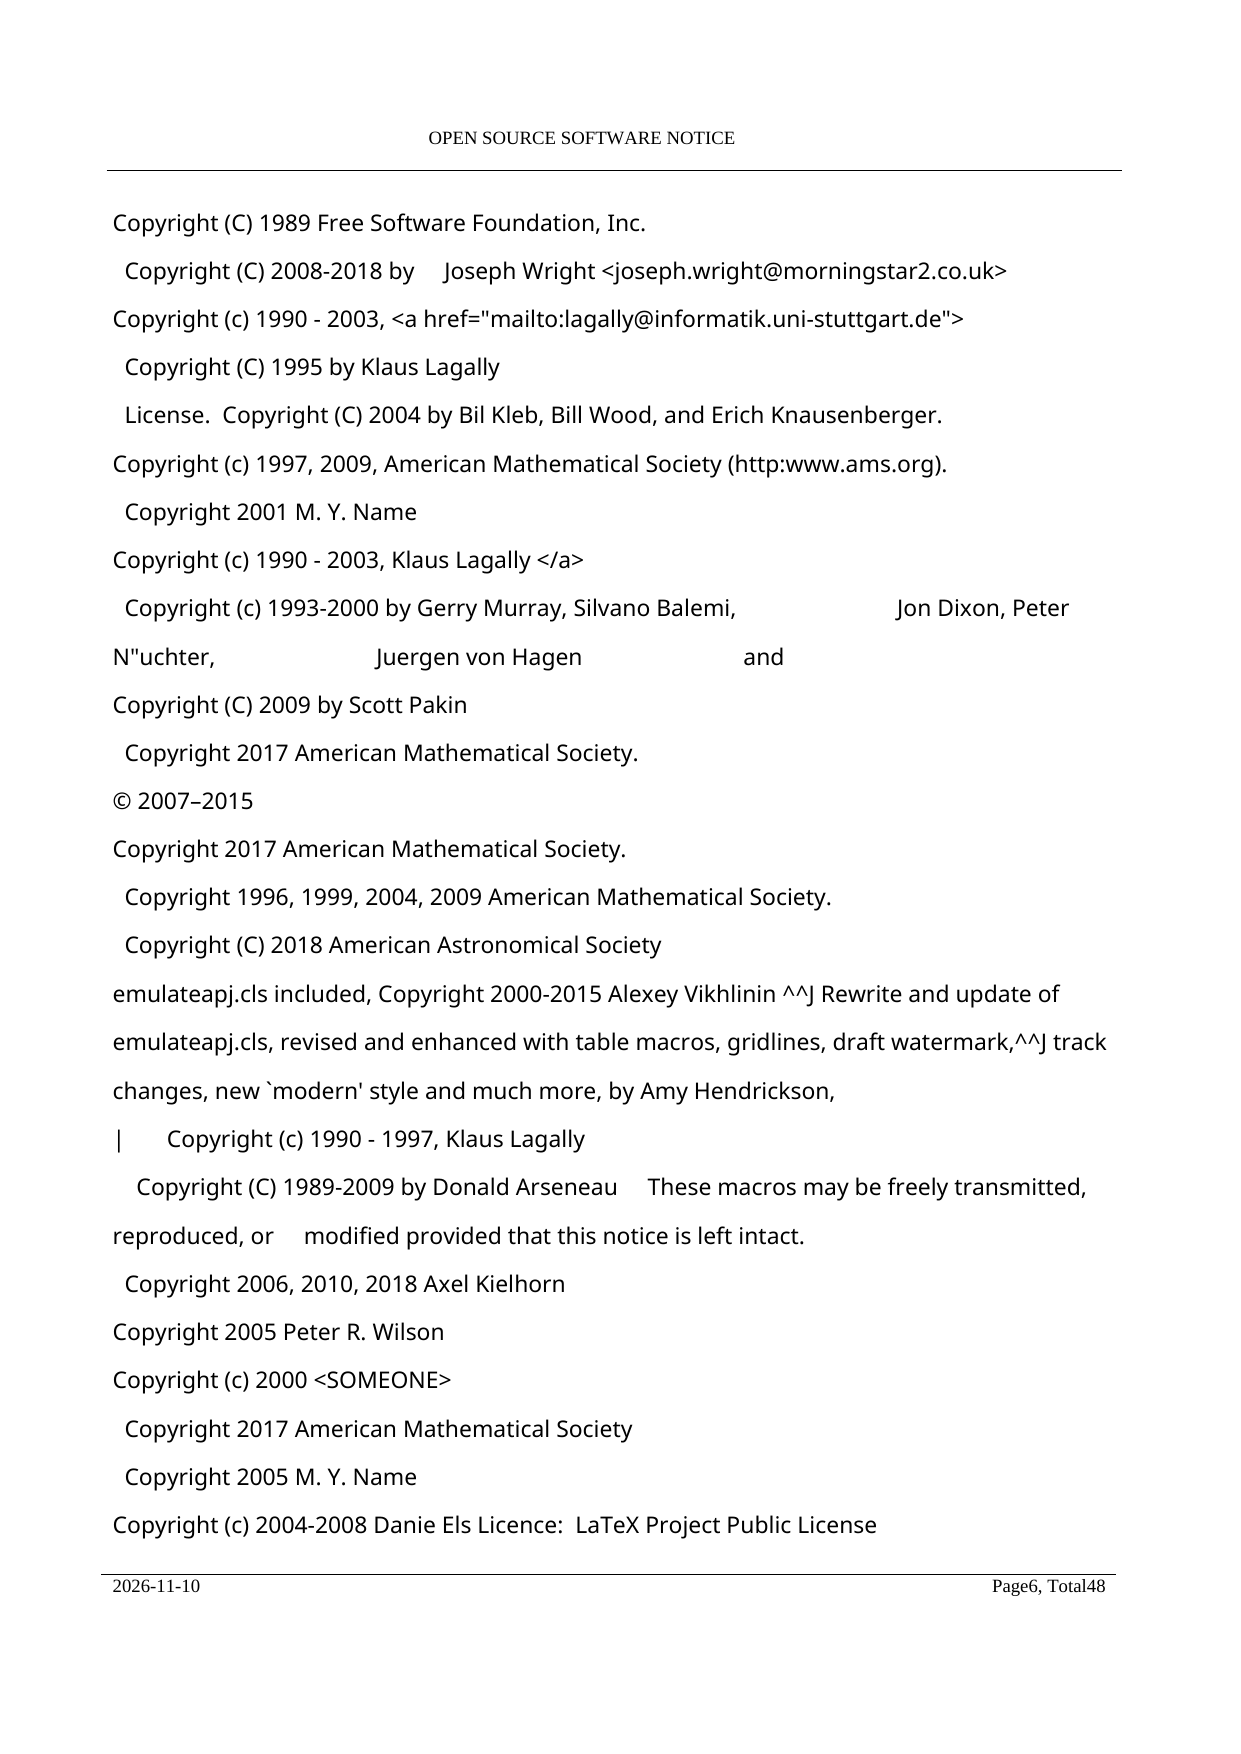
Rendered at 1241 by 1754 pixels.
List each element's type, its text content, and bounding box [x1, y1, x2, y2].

text © 2007–2015 [112, 784, 1128, 817]
text Copyright (c) 2004-2008 Danie Els Licence: LaTeX Project Public License [112, 1508, 1128, 1541]
text Copyright 2017 American Mathematical Society. [112, 833, 1128, 865]
text Copyright (c) 1990 - 2003, Klaus Lagally </a> [112, 543, 1128, 576]
text Copyright 1996, 1999, 2004, 2009 American Mathematical Society. [112, 881, 1128, 913]
text Copyright (C) 2018 American Astronomical Society [112, 929, 1128, 961]
text License. Copyright (C) 2004 by Bil Kleb, Bill Wood, and Erich Knausenberger. [112, 399, 1128, 431]
text Copyright (C) 1989 Free Software Foundation, Inc. [112, 206, 1128, 239]
text | Copyright (c) 1990 - 1997, Klaus Lagally [112, 1123, 1128, 1155]
text Copyright (C) 1995 by Klaus Lagally [112, 351, 1128, 383]
text Copyright 2001 M. Y. Name [112, 495, 1128, 528]
text Copyright 2017 American Mathematical Society [112, 1412, 1128, 1444]
text Copyright (c) 2000 <SOMEONE> [112, 1364, 1128, 1396]
text Copyright 2006, 2010, 2018 Axel Kielhorn [112, 1268, 1128, 1300]
text Copyright 2017 American Mathematical Society. [112, 736, 1128, 769]
text Copyright (c) 1997, 2009, American Mathematical Society (http:www.ams.org). [112, 447, 1128, 479]
text Copyright (C) 1989-2009 by Donald Arseneau These macros may be freely transmitted, reproduced, or modified provided that this notice is left intact. [112, 1171, 1128, 1252]
text Copyright (c) 1993-2000 by Gerry Murray, Silvano Balemi, Jon Dixon, Peter N"uchter, Juergen von Hagen and [112, 591, 1128, 673]
text emulateapj.cls included, Copyright 2000-2015 Alexey Vikhlinin ^^J Rewrite and update of emulateapj.cls, revised and enhanced with table macros, gridlines, draft watermark,^^J track changes, new `modern' style and much more, by Amy Hendrickson, [112, 977, 1128, 1107]
text Copyright 2005 Peter R. Wilson [112, 1316, 1128, 1348]
text Copyright (C) 2008-2018 by Joseph Wright <joseph.wright@morningstar2.co.uk> [112, 254, 1128, 287]
text Copyright 2005 M. Y. Name [112, 1460, 1128, 1493]
text Copyright (C) 2009 by Scott Pakin [112, 688, 1128, 721]
text Copyright (c) 1990 - 2003, <a href="mailto:lagally@informatik.uni-stuttgart.de"> [112, 303, 1128, 335]
